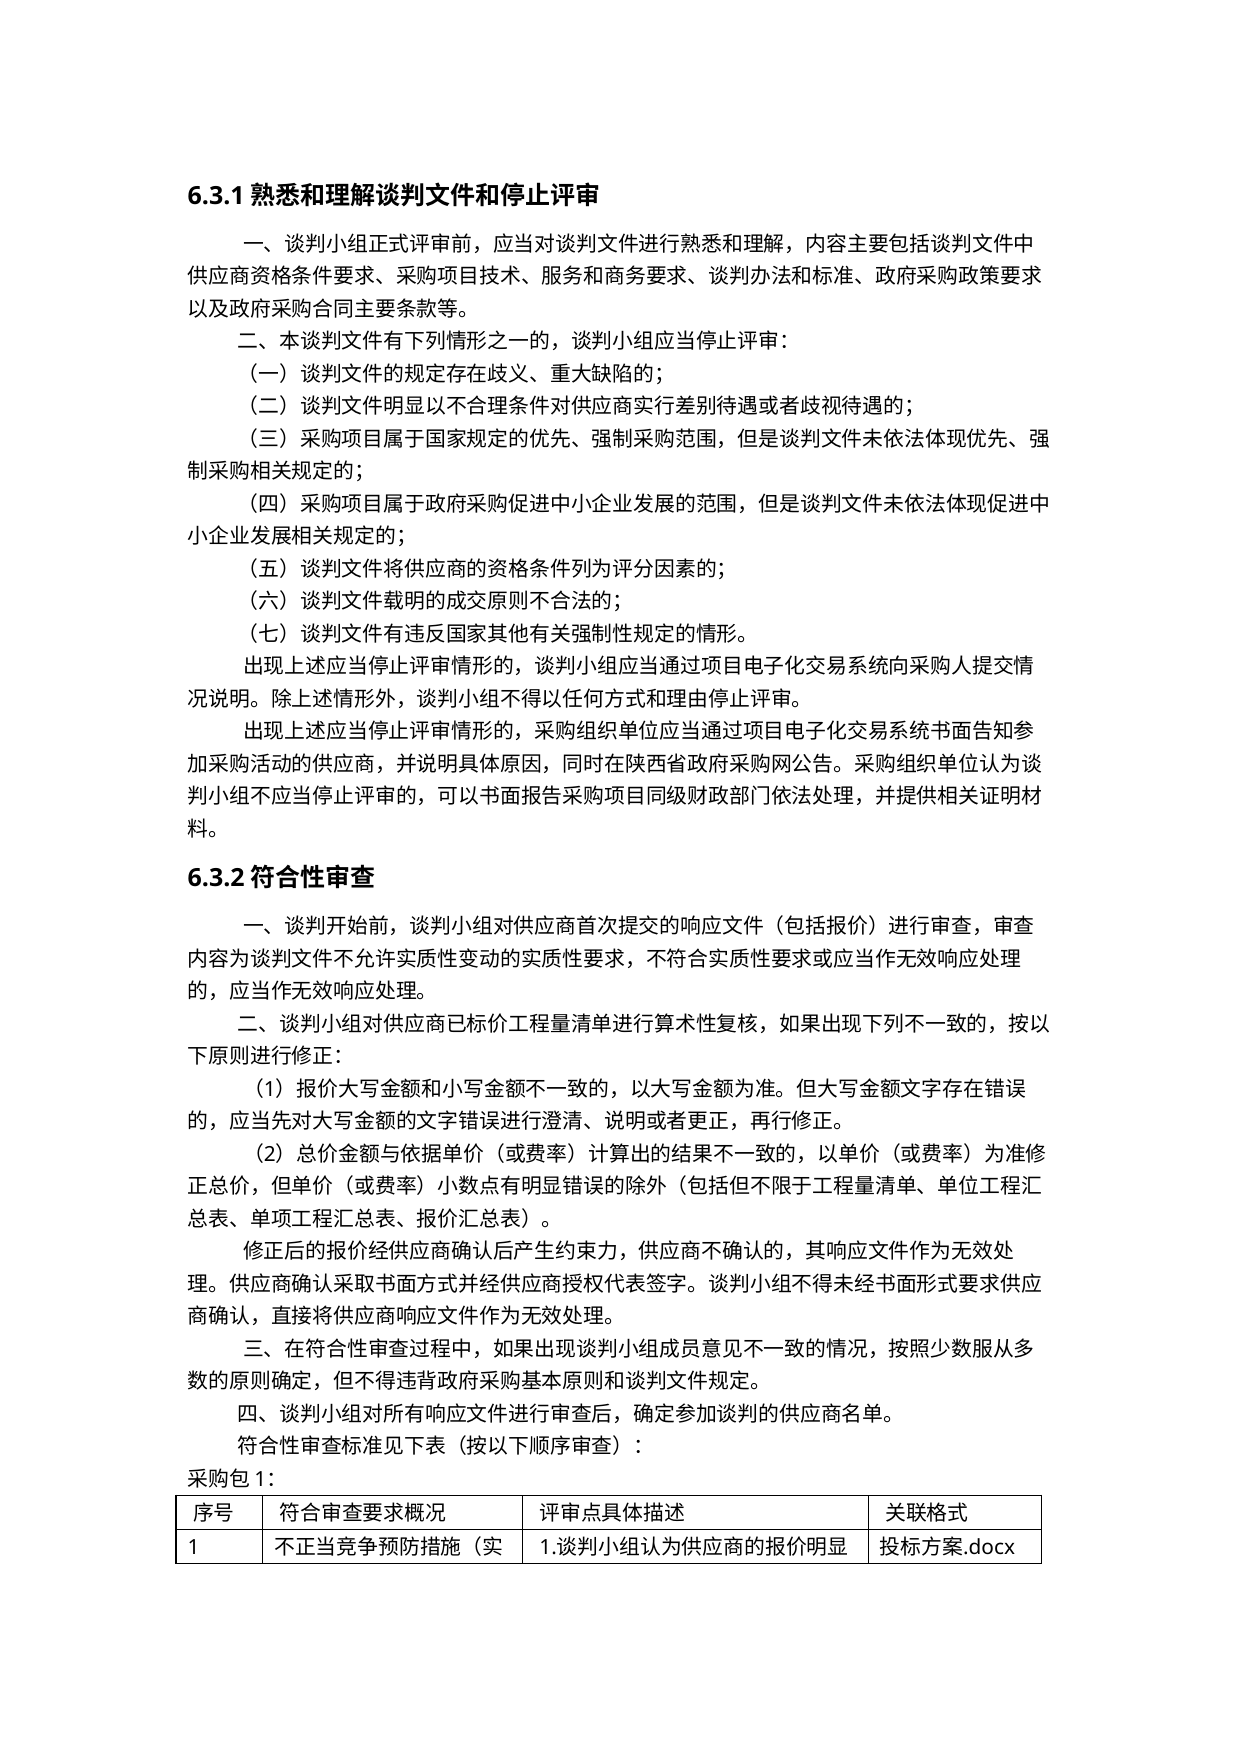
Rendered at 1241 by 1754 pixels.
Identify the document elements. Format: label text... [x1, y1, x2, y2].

text 一、谈判小组正式评审前，应当对谈判文件进行熟悉和理解，内容主要包括谈判文件中供应商资格条件要求、采购项目技术、服务和商务要求、谈判办法和标准、政府采购政策要求以及政府采购合同主要条款等。 [187, 227, 1053, 324]
text 出现上述应当停止评审情形的，谈判小组应当通过项目电子化交易系统向采购人提交情况说明。除上述情形外，谈判小组不得以任何方式和理由停止评审。 [187, 649, 1053, 714]
text 6.3.1熟悉和理解谈判文件和停止评审 [187, 162, 1053, 227]
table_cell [869, 1530, 1041, 1563]
table_header 符合审查要求概况 [263, 1496, 522, 1528]
text 二、谈判小组对供应商已标价工程量清单进行算术性复核，如果出现下列不一致的，按以下原则进行修正： [187, 1007, 1053, 1072]
text 符合性审查标准见下表（按以下顺序审查）： [187, 1429, 1053, 1462]
text （五）谈判文件将供应商的资格条件列为评分因素的； [187, 552, 1053, 584]
text （一）谈判文件的规定存在歧义、重大缺陷的； [187, 357, 1053, 389]
text 四、谈判小组对所有响应文件进行审查后，确定参加谈判的供应商名单。 [187, 1397, 1053, 1429]
text （1）报价大写金额和小写金额不一致的，以大写金额为准。但大写金额文字存在错误的，应当先对大写金额的文字错误进行澄清、说明或者更正，再行修正。 [187, 1072, 1053, 1137]
table_header 序号 [177, 1496, 262, 1528]
text 二、本谈判文件有下列情形之一的，谈判小组应当停止评审： [187, 324, 1053, 357]
text （二）谈判文件明显以不合理条件对供应商实行差别待遇或者歧视待遇的； [187, 389, 1053, 422]
text 采购包1： [187, 1462, 1053, 1494]
text 修正后的报价经供应商确认后产生约束力，供应商不确认的，其响应文件作为无效处理。供应商确认采取书面方式并经供应商授权代表签字。谈判小组不得未经书面形式要求供应商确认，直接将供应商响应文件作为无效处理。 [187, 1234, 1053, 1332]
text 6.3.2符合性审查 [187, 844, 1053, 909]
text （六）谈判文件载明的成交原则不合法的； [187, 584, 1053, 617]
text （三）采购项目属于国家规定的优先、强制采购范围，但是谈判文件未依法体现优先、强制采购相关规定的； [187, 422, 1053, 487]
table_header 关联格式 [869, 1496, 1041, 1528]
table_header 评审点具体描述 [523, 1496, 868, 1528]
text （七）谈判文件有违反国家其他有关强制性规定的情形。 [187, 617, 1053, 649]
text （四）采购项目属于政府采购促进中小企业发展的范围，但是谈判文件未依法体现促进中小企业发展相关规定的； [187, 487, 1053, 552]
text 一、谈判开始前，谈判小组对供应商首次提交的响应文件（包括报价）进行审查，审查内容为谈判文件不允许实质性变动的实质性要求，不符合实质性要求或应当作无效响应处理的，应当作无效响应处理。 [187, 909, 1053, 1007]
text 三、在符合性审查过程中，如果出现谈判小组成员意见不一致的情况，按照少数服从多数的原则确定，但不得违背政府采购基本原则和谈判文件规定。 [187, 1332, 1053, 1397]
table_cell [523, 1530, 868, 1563]
table_cell 1 [177, 1530, 262, 1563]
table_cell 不正当竞争预防措施（实质性要求） [263, 1530, 522, 1563]
text （2）总价金额与依据单价（或费率）计算出的结果不一致的，以单价（或费率）为准修正总价，但单价（或费率）小数点有明显错误的除外（包括但不限于工程量清单、单位工程汇总表、单项工程汇总表、报价汇总表）。 [187, 1137, 1053, 1234]
text 出现上述应当停止评审情形的，采购组织单位应当通过项目电子化交易系统书面告知参加采购活动的供应商，并说明具体原因，同时在陕西省政府采购网公告。采购组织单位认为谈判小组不应当停止评审的，可以书面报告采购项目同级财政部门依法处理，并提供相关证明材料。 [187, 714, 1053, 844]
